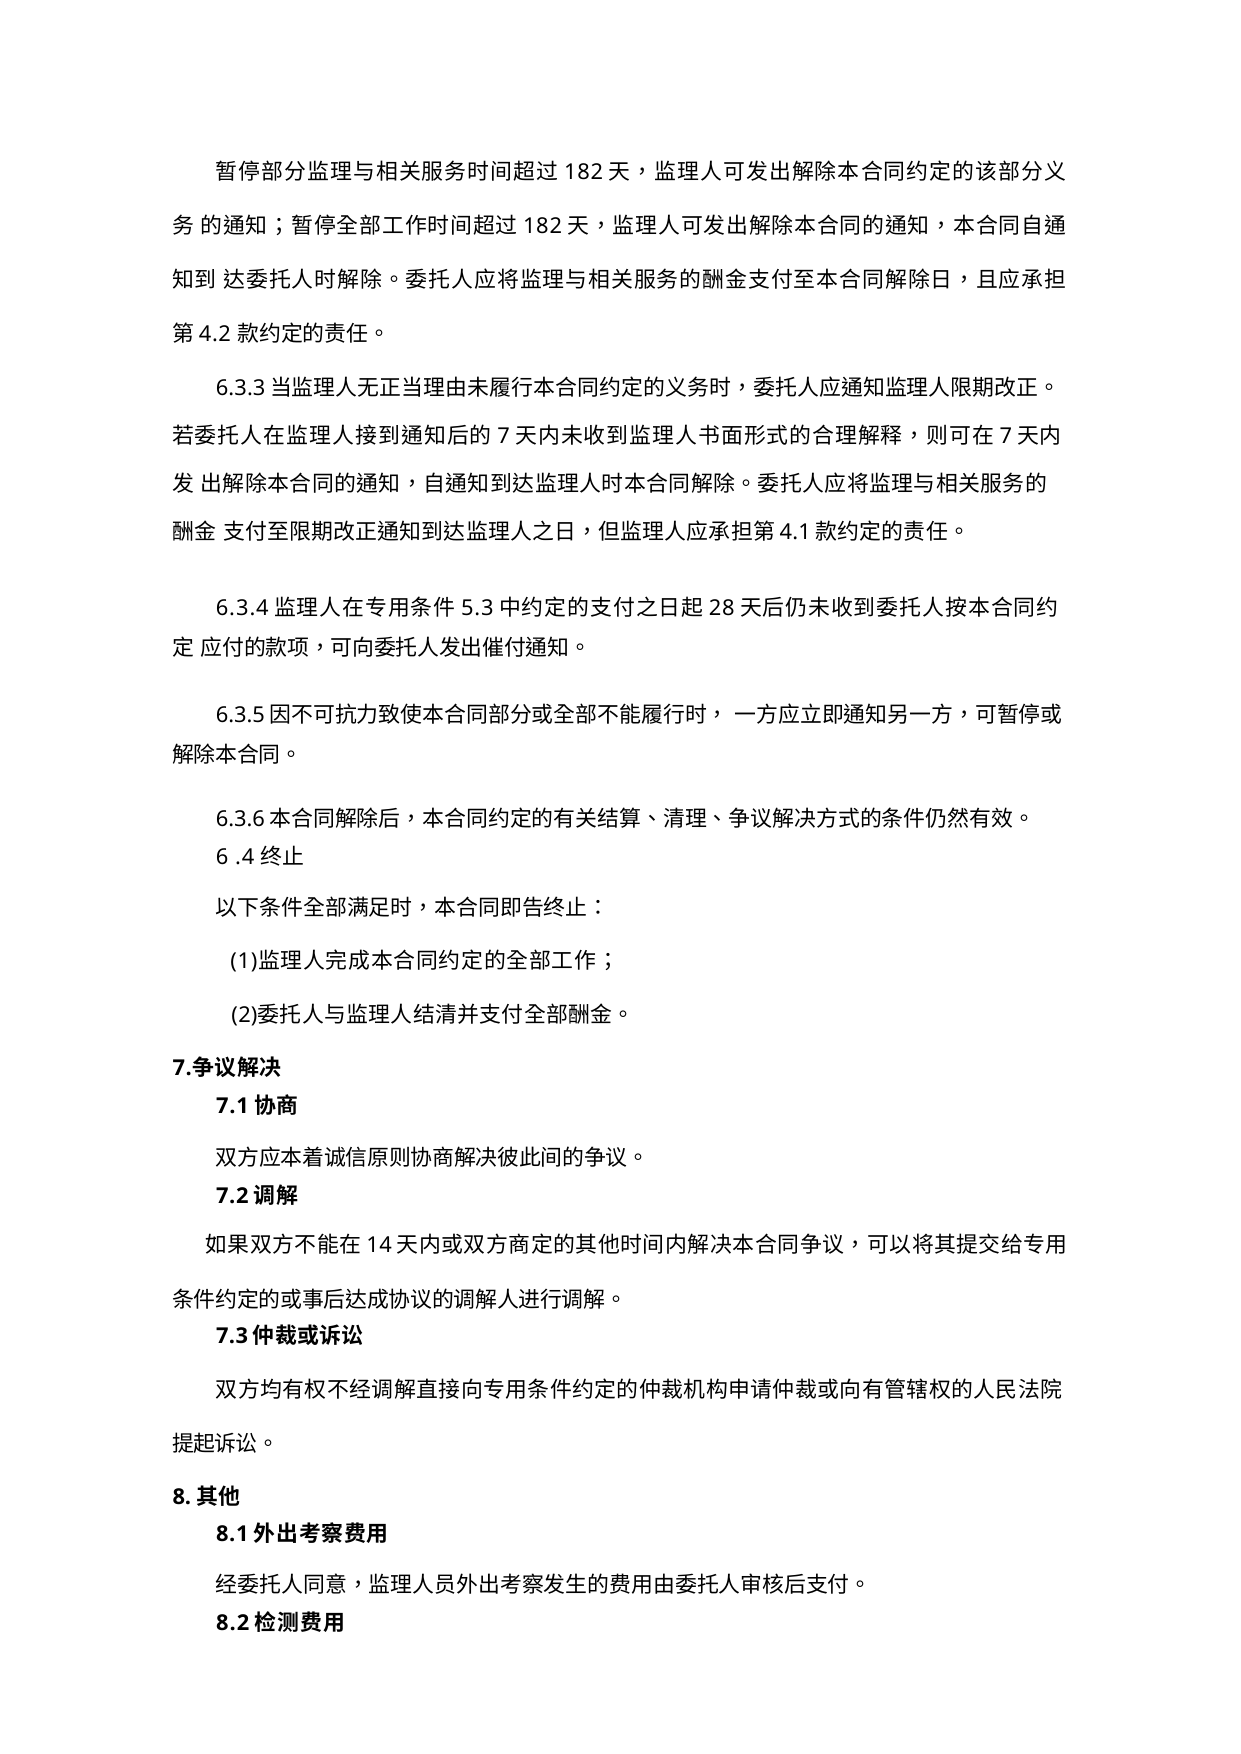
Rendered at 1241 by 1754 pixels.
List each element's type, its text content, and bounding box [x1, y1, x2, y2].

text 双方均有权不经调解直接向专用条件约定的仲裁机构申请仲裁或向有管辖权的人民法院 提起诉讼。 [172, 1374, 1065, 1458]
text 暂停部分监理与相关服务时间超过182天，监理人可发出解除本合同约定的该部分义务 的通知；暂停全部工作时间超过182天，监理人可发出解除本合同的通知，本合同自通知到 达委托人时解除。委托人应将监理与相关服务的酬金支付至本合同解除日，且应承担第4.2 款约定的责任。 [172, 156, 1066, 347]
text 7.2调解 [216, 1182, 1067, 1209]
text 6.3.3当监理人无正当理由未履行本合同约定的义务时，委托人应通知监理人限期改正。 若委托人在监理人接到通知后的7天内未收到监理人书面形式的合理解释，则可在7天内发 出解除本合同的通知，自通知到达监理人时本合同解除。委托人应将监理与相关服务的酬金 支付至限期改正通知到达监理人之日，但监理人应承担第4.1款约定的责任。 [172, 372, 1066, 546]
text 双方应本着诚信原则协商解决彼此间的争议。 [216, 1143, 1067, 1171]
text 8. 其他 [172, 1482, 1067, 1510]
text 经委托人同意，监理人员外出考察发生的费用由委托人审核后支付。 [216, 1571, 1067, 1597]
text 6.3.5因不可抗力致使本合同部分或全部不能履行时， 一方应立即通知另一方，可暂停或 解除本合同。 [172, 699, 1065, 769]
text (2)委托人与监理人结清并支付全部酬金。 [231, 1001, 1067, 1028]
text 7.3仲裁或诉讼 [216, 1322, 1067, 1349]
text 条件约定的或事后达成协议的调解人进行调解。 [172, 1285, 1067, 1312]
text 7.争议解决 [172, 1053, 1067, 1081]
text 7.1协商 [216, 1092, 1067, 1119]
text 8.2检测费用 [216, 1608, 1067, 1636]
text 6.3.4监理人在专用条件5.3中约定的支付之日起28天后仍未收到委托人按本合同约定 应付的款项，可向委托人发出催付通知。 [172, 592, 1066, 662]
text 6 .4终止 [216, 843, 1067, 870]
text 如果双方不能在14天内或双方商定的其他时间内解决本合同争议，可以将其提交给专用 [172, 1231, 1067, 1257]
text 6.3.6本合同解除后，本合同约定的有关结算、清理、争议解决方式的条件仍然有效。 [216, 805, 1067, 831]
text 以下条件全部满足时，本合同即告终止： [216, 894, 1067, 921]
text (1)监理人完成本合同约定的全部工作； [230, 947, 1067, 974]
text 8.1外出考察费用 [216, 1520, 1067, 1547]
